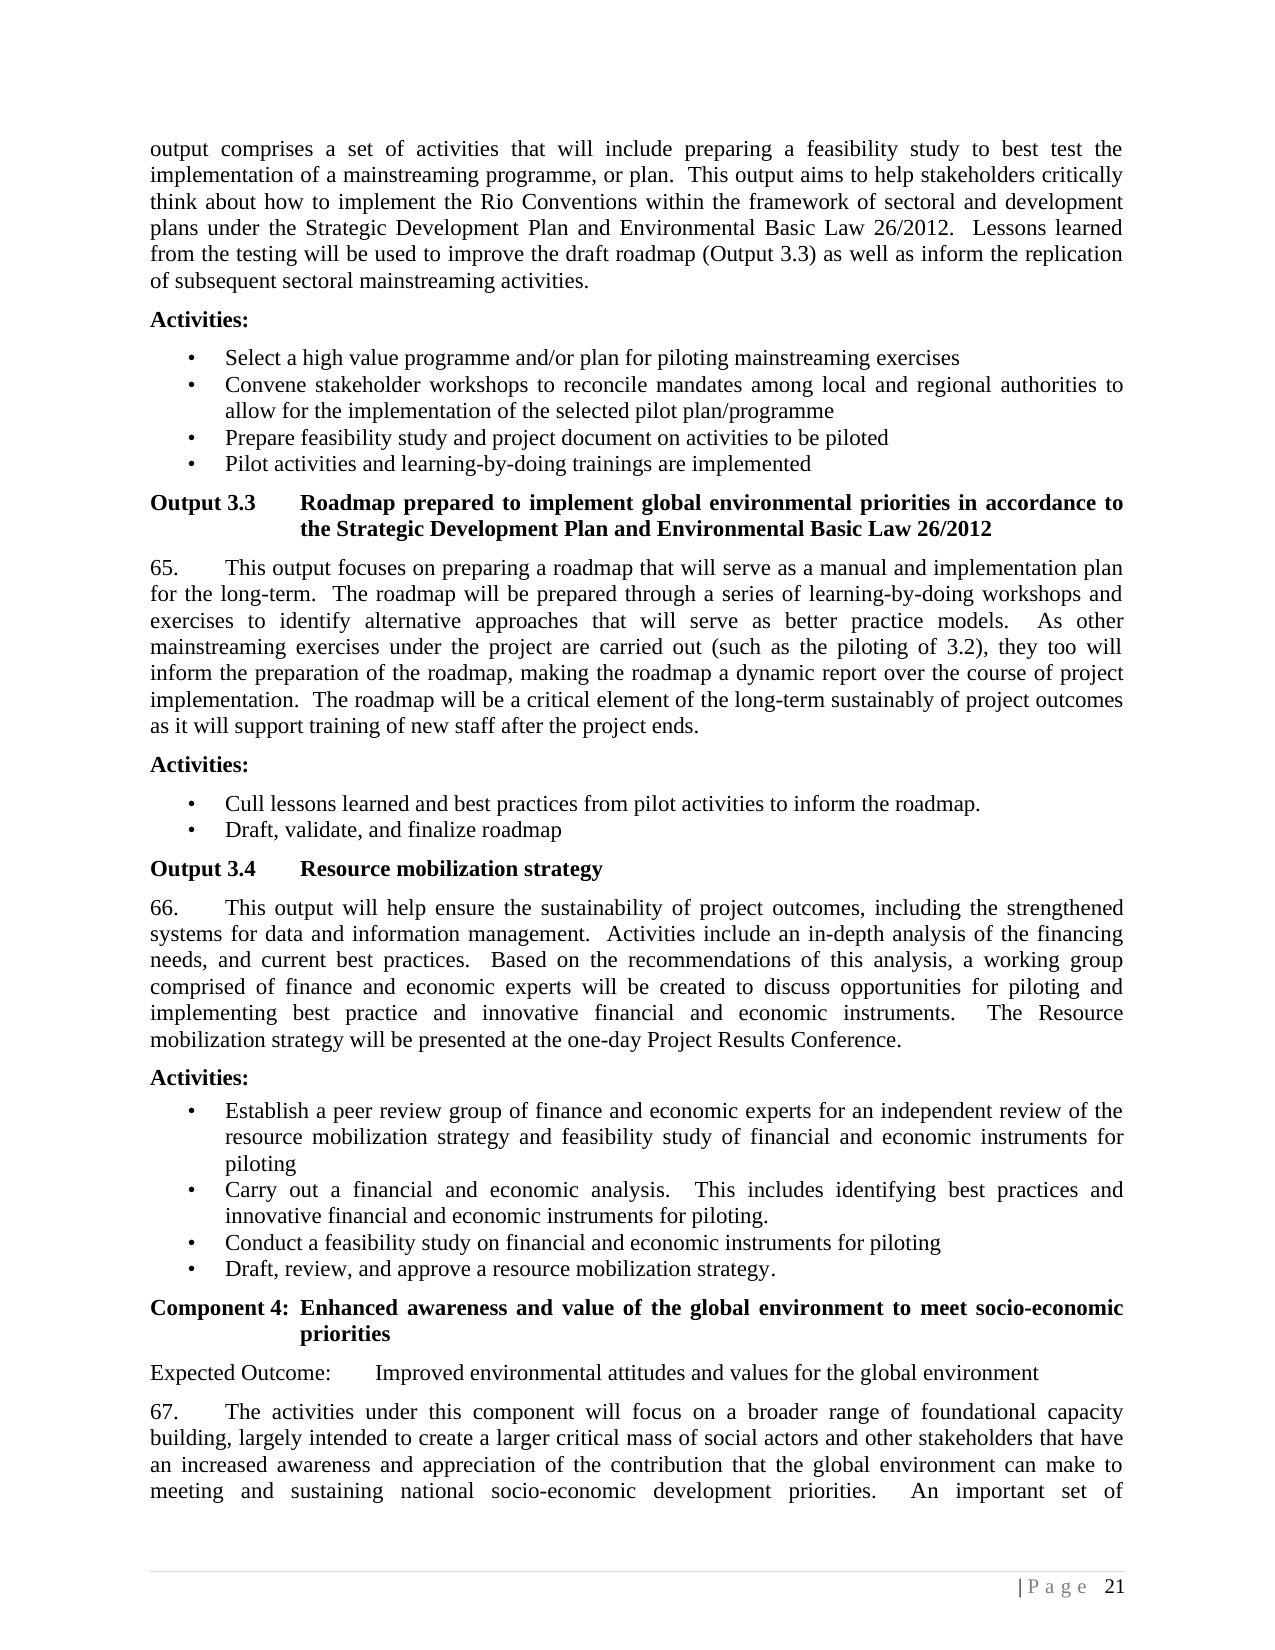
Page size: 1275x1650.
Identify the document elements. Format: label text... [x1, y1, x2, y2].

list Convene stakeholder workshops to reconcile mandates among local and regional authorities to allow for the implementation of the selected pilot plan/programme [187, 371, 1125, 423]
list Activities: [150, 306, 1125, 332]
list Conduct a feasibility study on financial and economic instruments for piloting [187, 1229, 1125, 1255]
list Establish a peer review group of finance and economic experts for an independent review of the resource mobilization strategy and feasibility study of financial and economic instruments for piloting [187, 1097, 1125, 1176]
text This output will help ensure the sustainability of project outcomes, including the strengthened systems for data and information management. Activities include an in-depth analysis of the financing needs, and current best practices. Based on the recommendations of this analysis, a working group comprised of finance and economic experts will be created to discuss opportunities for piloting and implementing best practice and innovative financial and economic instruments. The Resource mobilization strategy will be presented at the one-day Project Results Conference. [150, 894, 1125, 1052]
text Expected Outcome: Improved environmental attitudes and values for the global environment [150, 1359, 1125, 1386]
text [150, 1398, 1125, 1503]
text This output focuses on preparing a roadmap that will serve as a manual and implementation plan for the long-term. The roadmap will be prepared through a series of learning-by-doing workshops and exercises to identify alternative approaches that will serve as better practice models. As other mainstreaming exercises under the project are carried out (such as the piloting of 3.2), they too will inform the preparation of the roadmap, making the roadmap a dynamic report over the course of project implementation. The roadmap will be a critical element of the long-term sustainably of project outcomes as it will support training of new staff after the project ends. [150, 554, 1125, 738]
list Carry out a financial and economic analysis. This includes identifying best practices and innovative financial and economic instruments for piloting. [187, 1176, 1125, 1229]
list Select a high value programme and/or plan for piloting mainstreaming exercises [187, 344, 1125, 371]
list Activities: [150, 751, 1125, 777]
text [150, 135, 1125, 293]
text Output 3.4 Resource mobilization strategy [150, 855, 1125, 881]
text Activities: [150, 1064, 1125, 1091]
text Component 4: Enhanced awareness and value of the global environment to meet socio-economic priorities [150, 1294, 1125, 1347]
list Draft, validate, and finalize roadmap [187, 816, 1125, 842]
list Prepare feasibility study and project document on activities to be piloted [187, 423, 1125, 450]
list Pilot activities and learning-by-doing trainings are implemented [187, 450, 1125, 476]
text Output 3.3 Roadmap prepared to implement global environmental priorities in accordance to the Strategic Development Plan and Environmental Basic Law 26/2012 [150, 489, 1125, 541]
list Cull lessons learned and best practices from pilot activities to inform the roadmap. [187, 790, 1125, 816]
list Draft, review, and approve a resource mobilization strategy. [187, 1255, 1125, 1282]
